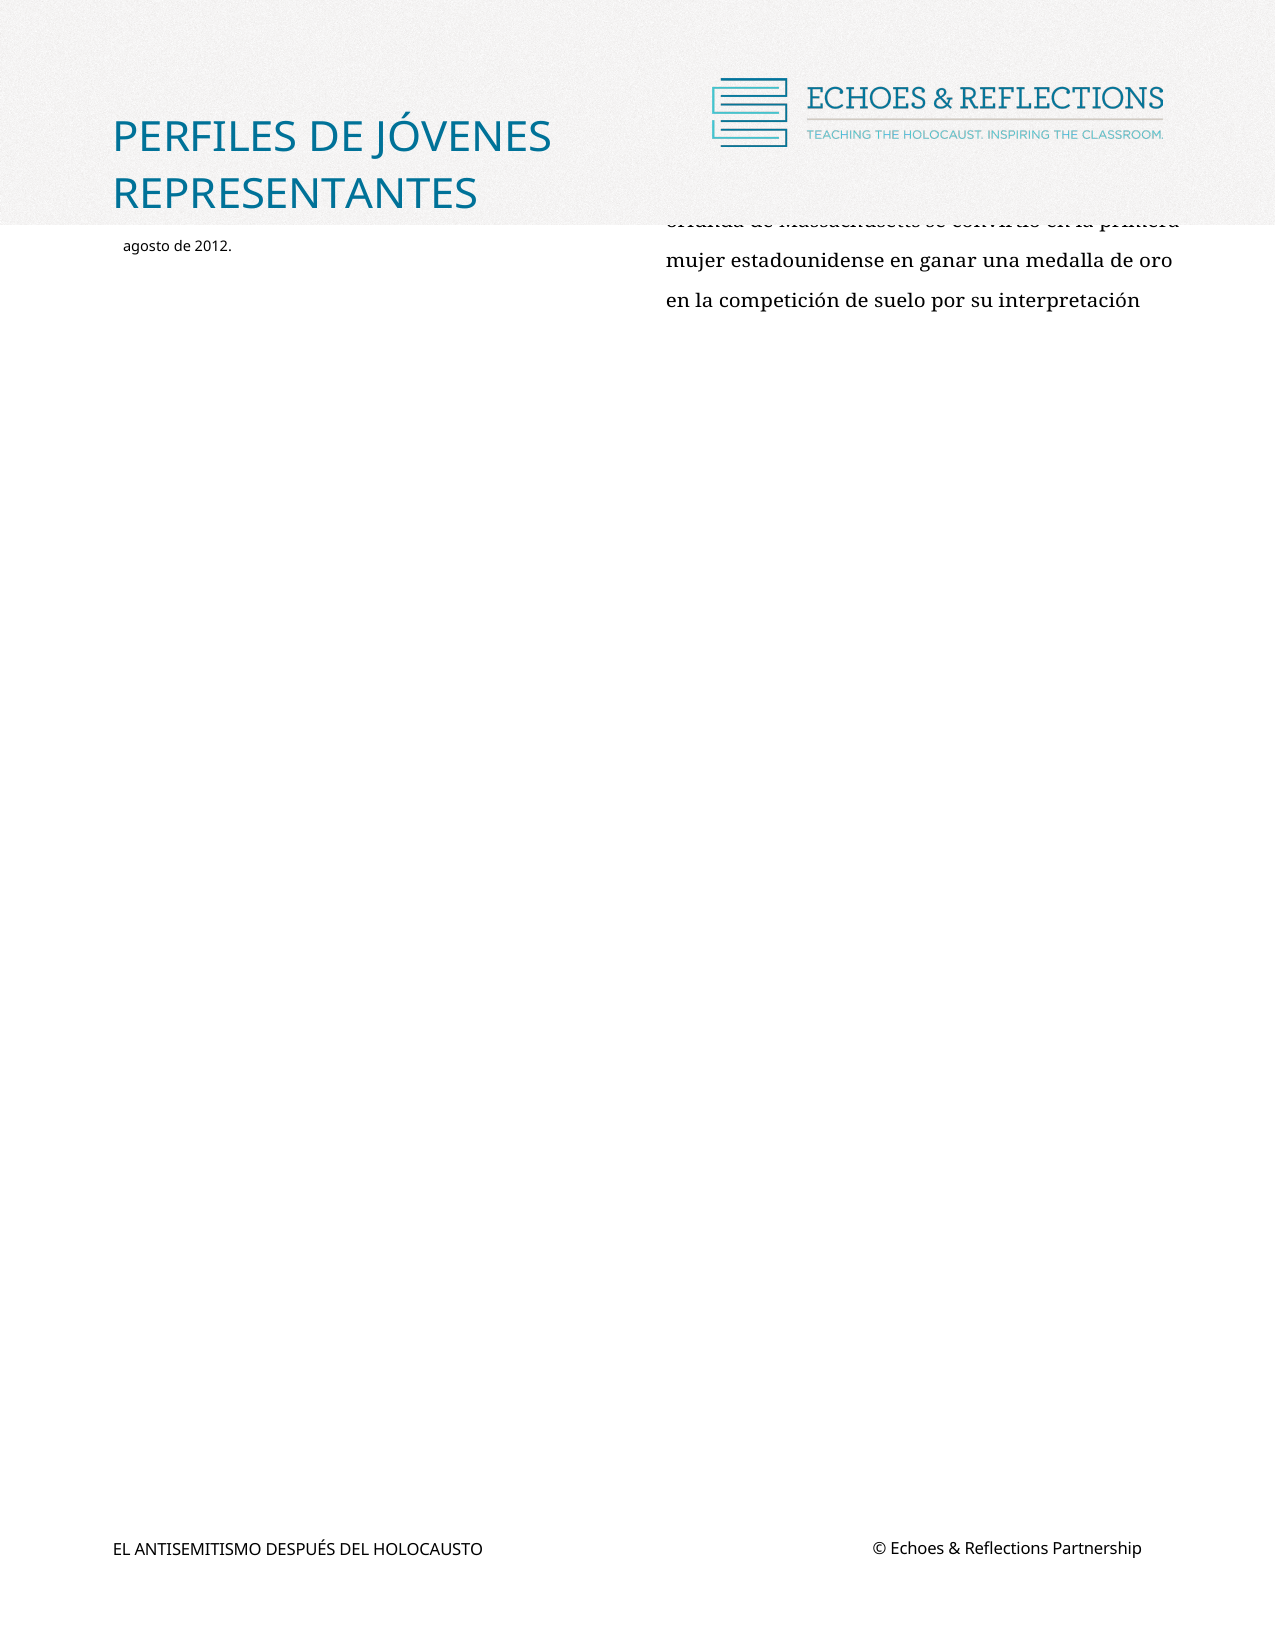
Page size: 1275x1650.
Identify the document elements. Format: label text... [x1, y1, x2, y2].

text En los Juegos Olímpicos de Londres 2012, la atleta oriunda de Massachusetts se convirtió en la primera mujer estadounidense en ganar una medalla de oro en la competición de suelo por su interpretación [666, 225, 1199, 313]
picture [0, 0, 1275, 225]
text La portada del New York Post después de que Aly Raisman ganara una medalla de oro por su rutina de suelo con la canción popular judía “Hava Nagila”, en los Juegos Olímpicos de Verano de 2012 en Londres, 8 de agosto de 2012. [123, 225, 636, 256]
